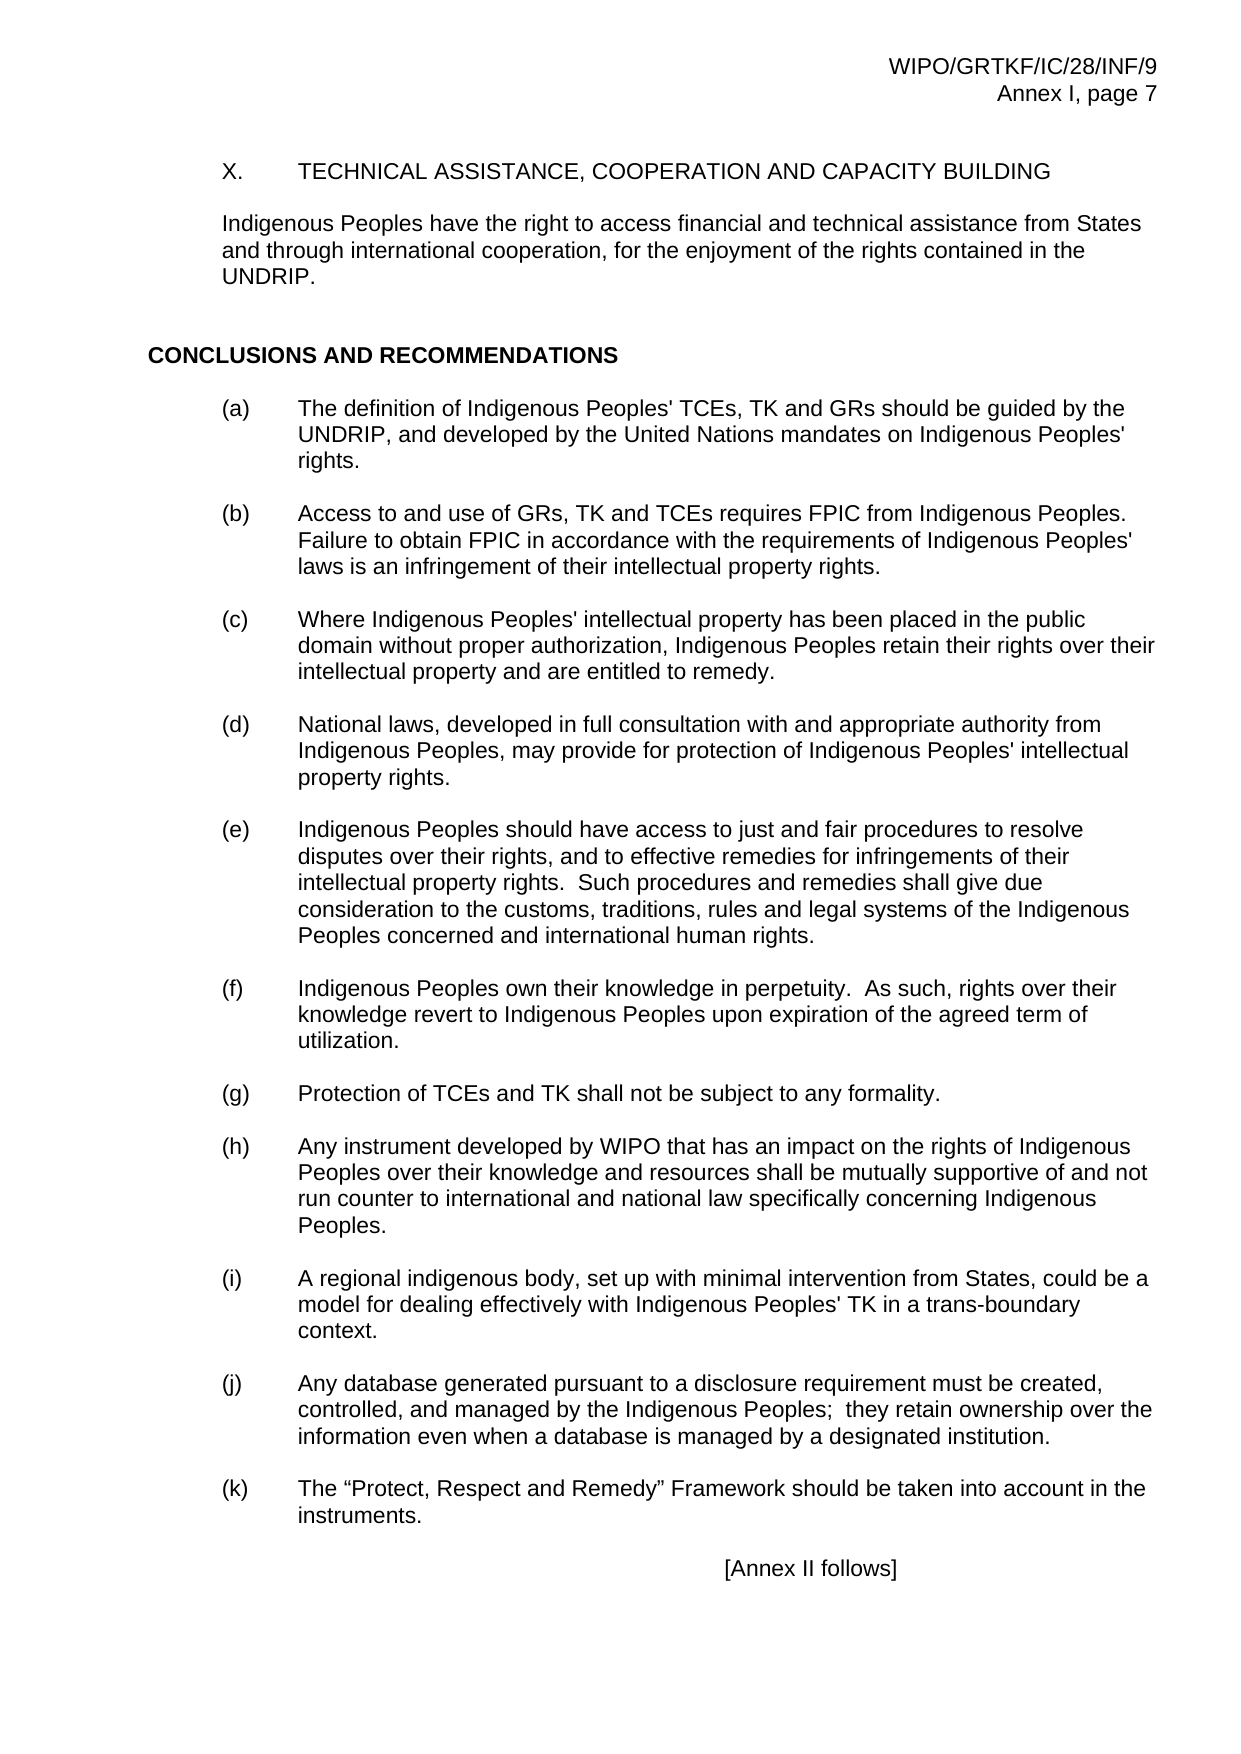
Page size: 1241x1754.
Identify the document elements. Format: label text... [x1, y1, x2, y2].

text (h) Any instrument developed by WIPO that has an impact on the rights of Indigenous Peoples over their knowledge and resources shall be mutually supportive of and not run counter to international and national law specifically concerning Indigenous Peoples. [222, 1133, 1157, 1238]
text Indigenous Peoples have the right to access financial and technical assistance from States and through international cooperation, for the enjoyment of the rights contained in the UNDRIP. [222, 210, 1157, 289]
text (a) The definition of Indigenous Peoples' TCEs, TK and GRs should be guided by the UNDRIP, and developed by the United Nations mandates on Indigenous Peoples' rights. [222, 395, 1157, 474]
text (i) A regional indigenous body, set up with minimal intervention from States, could be a model for dealing effectively with Indigenous Peoples' TK in a trans-boundary context. [222, 1264, 1157, 1343]
text [Annex II follows] [724, 1554, 1157, 1581]
text (k) The “Protect, Respect and Remedy” Framework should be taken into account in the instruments. [222, 1475, 1157, 1528]
text CONCLUSIONS AND RECOMMENDATIONS [148, 342, 1157, 368]
text (c) Where Indigenous Peoples' intellectual property has been placed in the public domain without proper authorization, Indigenous Peoples retain their rights over their intellectual property and are entitled to remedy. [222, 606, 1157, 685]
text X. TECHNICAL ASSISTANCE, COOPERATION AND CAPACITY BUILDING [222, 158, 1157, 184]
text (f) Indigenous Peoples own their knowledge in perpetuity. As such, rights over their knowledge revert to Indigenous Peoples upon expiration of the agreed term of utilization. [222, 974, 1157, 1054]
text (g) Protection of TCEs and TK shall not be subject to any formality. [148, 1080, 1157, 1106]
text (d) National laws, developed in full consultation with and appropriate authority from Indigenous Peoples, may provide for protection of Indigenous Peoples' intellectual property rights. [222, 711, 1157, 790]
text (j) Any database generated pursuant to a disclosure requirement must be created, controlled, and managed by the Indigenous Peoples; they retain ownership over the information even when a database is managed by a designated institution. [222, 1370, 1157, 1449]
text (b) Access to and use of GRs, TK and TCEs requires FPIC from Indigenous Peoples. Failure to obtain FPIC in accordance with the requirements of Indigenous Peoples' laws is an infringement of their intellectual property rights. [222, 500, 1157, 579]
text (e) Indigenous Peoples should have access to just and fair procedures to resolve disputes over their rights, and to effective remedies for infringements of their intellectual property rights. Such procedures and remedies shall give due consideration to the customs, traditions, rules and legal systems of the Indigenous Peoples concerned and international human rights. [222, 816, 1157, 948]
